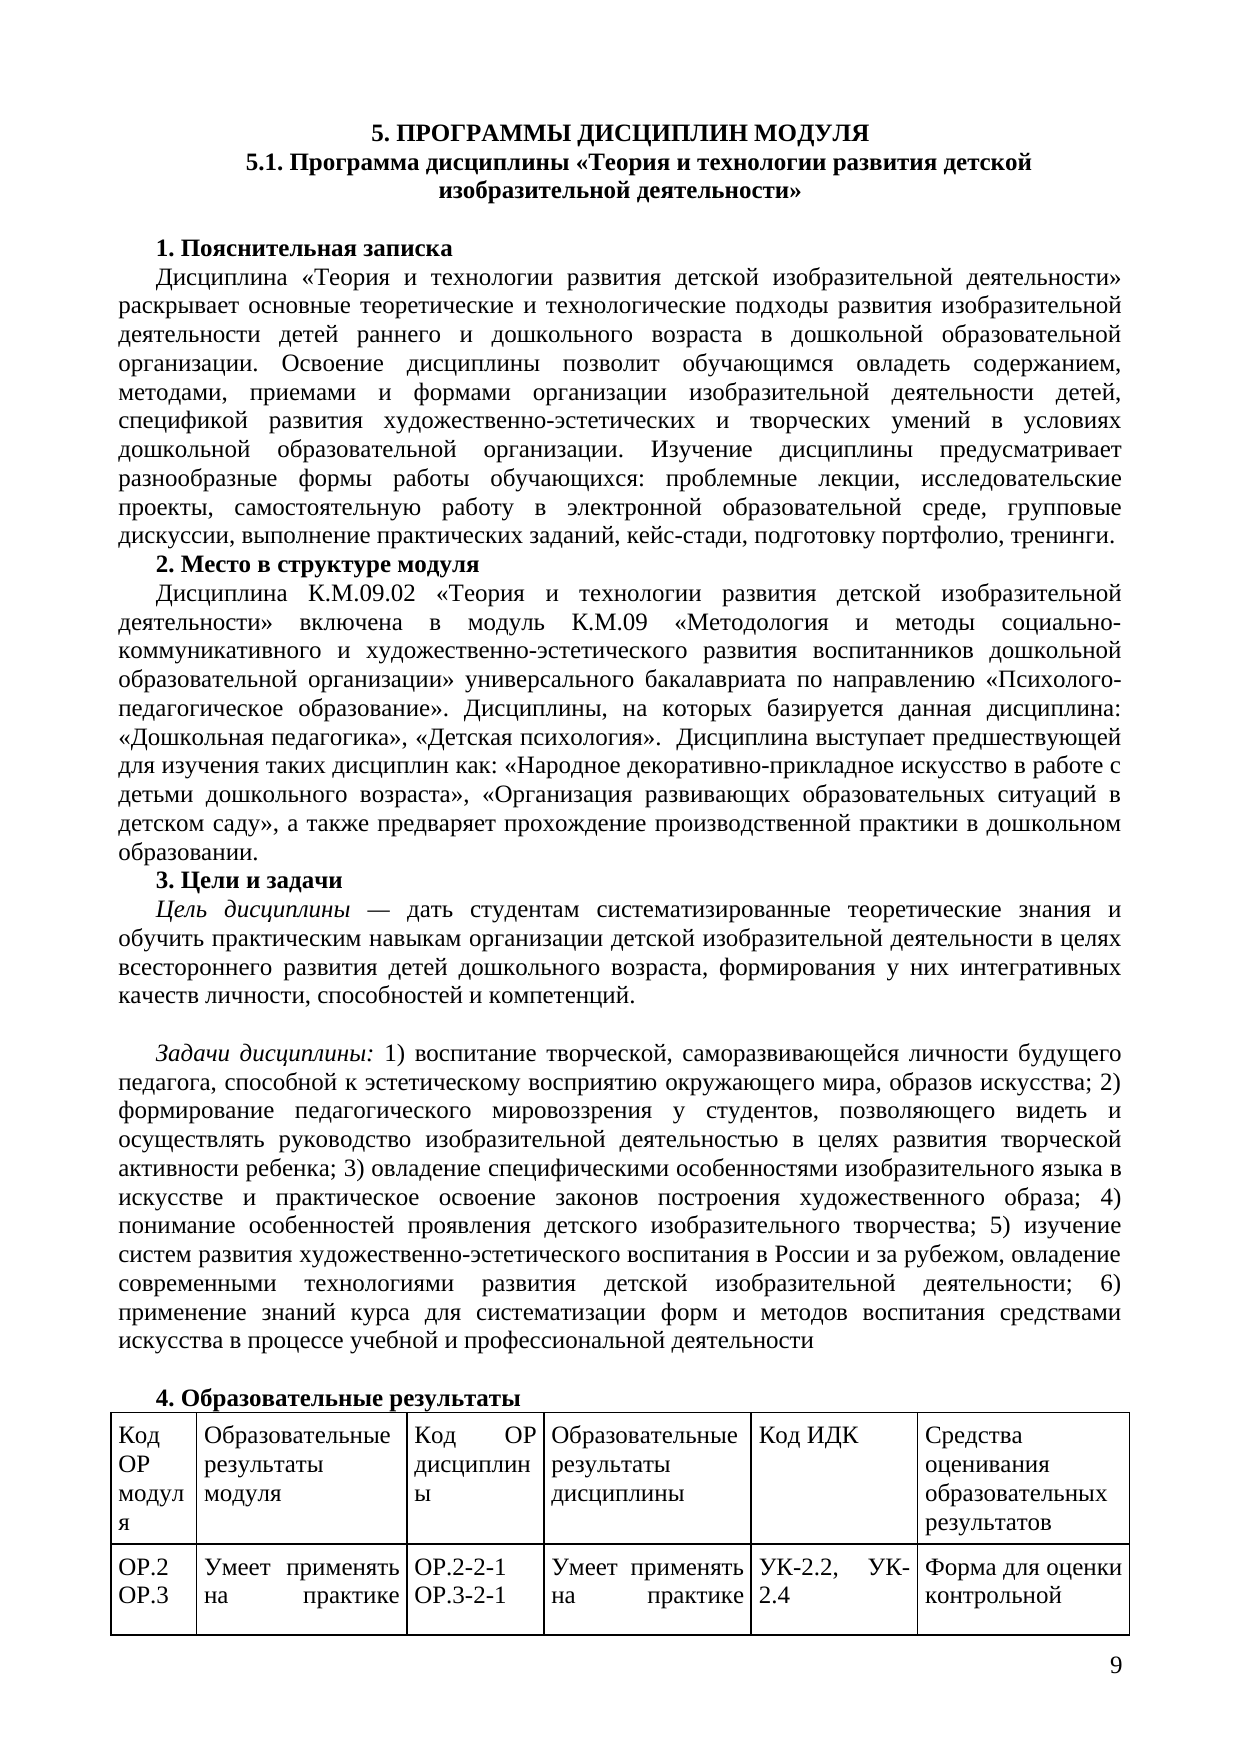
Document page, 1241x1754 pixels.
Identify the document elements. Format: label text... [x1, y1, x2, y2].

text Цель дисциплины — дать студентам систематизированные теоретические знания и обучить практическим навыкам организации детской изобразительной деятельности в целях всестороннего развития детей дошкольного возраста, формирования у них интегративных качеств личности, способностей и компетенций. [118, 894, 1122, 1009]
table_cell ОР.2 ОР.3 [112, 1545, 196, 1634]
subtitle 4. Образовательные результаты [118, 1383, 1122, 1412]
table_header Средства оценивания образовательных результатов [918, 1413, 1129, 1543]
subtitle 3. Цели и задачи [118, 866, 1122, 894]
subtitle 2. Место в структуре модуля [118, 549, 1122, 578]
table_header Код ОР модуля [112, 1413, 196, 1543]
subtitle 5.1. Программа дисциплины «Теория и технологии развития детской изобразительной деятельности» [118, 147, 1122, 204]
table_cell ОР.2-2-1 ОР.3-2-1 [408, 1545, 543, 1634]
table_cell УК-2.2, УК-2.4 ПК-1.3 ПК-2.1 ПК-2.2 [752, 1545, 917, 1634]
text Задачи дисциплины: 1) воспитание творческой, саморазвивающейся личности будущего педагога, способной к эстетическому восприятию окружающего мира, образов искусства; 2) формирование педагогического мировоззрения у студентов, позволяющего видеть и осуществлять руководство изобразительной деятельностью в целях развития творческой активности ребенка; 3) овладение специфическими особенностями изобразительного языка в искусстве и практическое освоение законов построения художественного образа; 4) понимание особенностей проявления детского изобразительного творчества; 5) изучение систем развития художественно-эстетического воспитания в России и за рубежом, овладение современными технологиями развития детской изобразительной деятельности; 6) применение знаний курса для систематизации форм и методов воспитания средствами искусства в процессе учебной и профессиональной деятельности [118, 1038, 1122, 1354]
table_header Образовательные результаты дисциплины [545, 1413, 750, 1543]
text Дисциплина К.М.09.02 «Теория и технологии развития детской изобразительной деятельности» включена в модуль К.М.09 «Методология и методы социально-коммуникативного и художественно-эстетического развития воспитанников дошкольной образовательной организации» универсального бакалавриата по направлению «Психолого-педагогическое образование». Дисциплины, на которых базируется данная дисциплина: «Дошкольная педагогика», «Детская психология». Дисциплина выступает предшествующей для изучения таких дисциплин как: «Народное декоративно-прикладное искусство в работе с детьми дошкольного возраста», «Организация развивающих образовательных ситуаций в детском саду», а также предваряет прохождение производственной практики в дошкольном образовании. [118, 578, 1122, 866]
subtitle 1. Пояснительная записка [118, 233, 1122, 262]
table_header Код ОР дисциплины [408, 1413, 543, 1543]
table_header Образовательные результаты модуля [197, 1413, 406, 1543]
text Дисциплина «Теория и технологии развития детской изобразительной деятельности» раскрывает основные теоретические и технологические подходы развития изобразительной деятельности детей раннего и дошкольного возраста в дошкольной образовательной организации. Освоение дисциплины позволит обучающимся овладеть содержанием, методами, приемами и формами организации изобразительной деятельности детей, спецификой развития художественно-эстетических и творческих умений в условиях дошкольной образовательной организации. Изучение дисциплины предусматривает разнообразные формы работы обучающихся: проблемные лекции, исследовательские проекты, самостоятельную работу в электронной образовательной среде, групповые дискуссии, выполнение практических заданий, кейс-стади, подготовку портфолио, тренинги. [118, 262, 1122, 549]
table_header Код ИДК [752, 1413, 917, 1543]
subtitle 5. ПРОГРАММЫ ДИСЦИПЛИН МОДУЛЯ [118, 118, 1122, 147]
